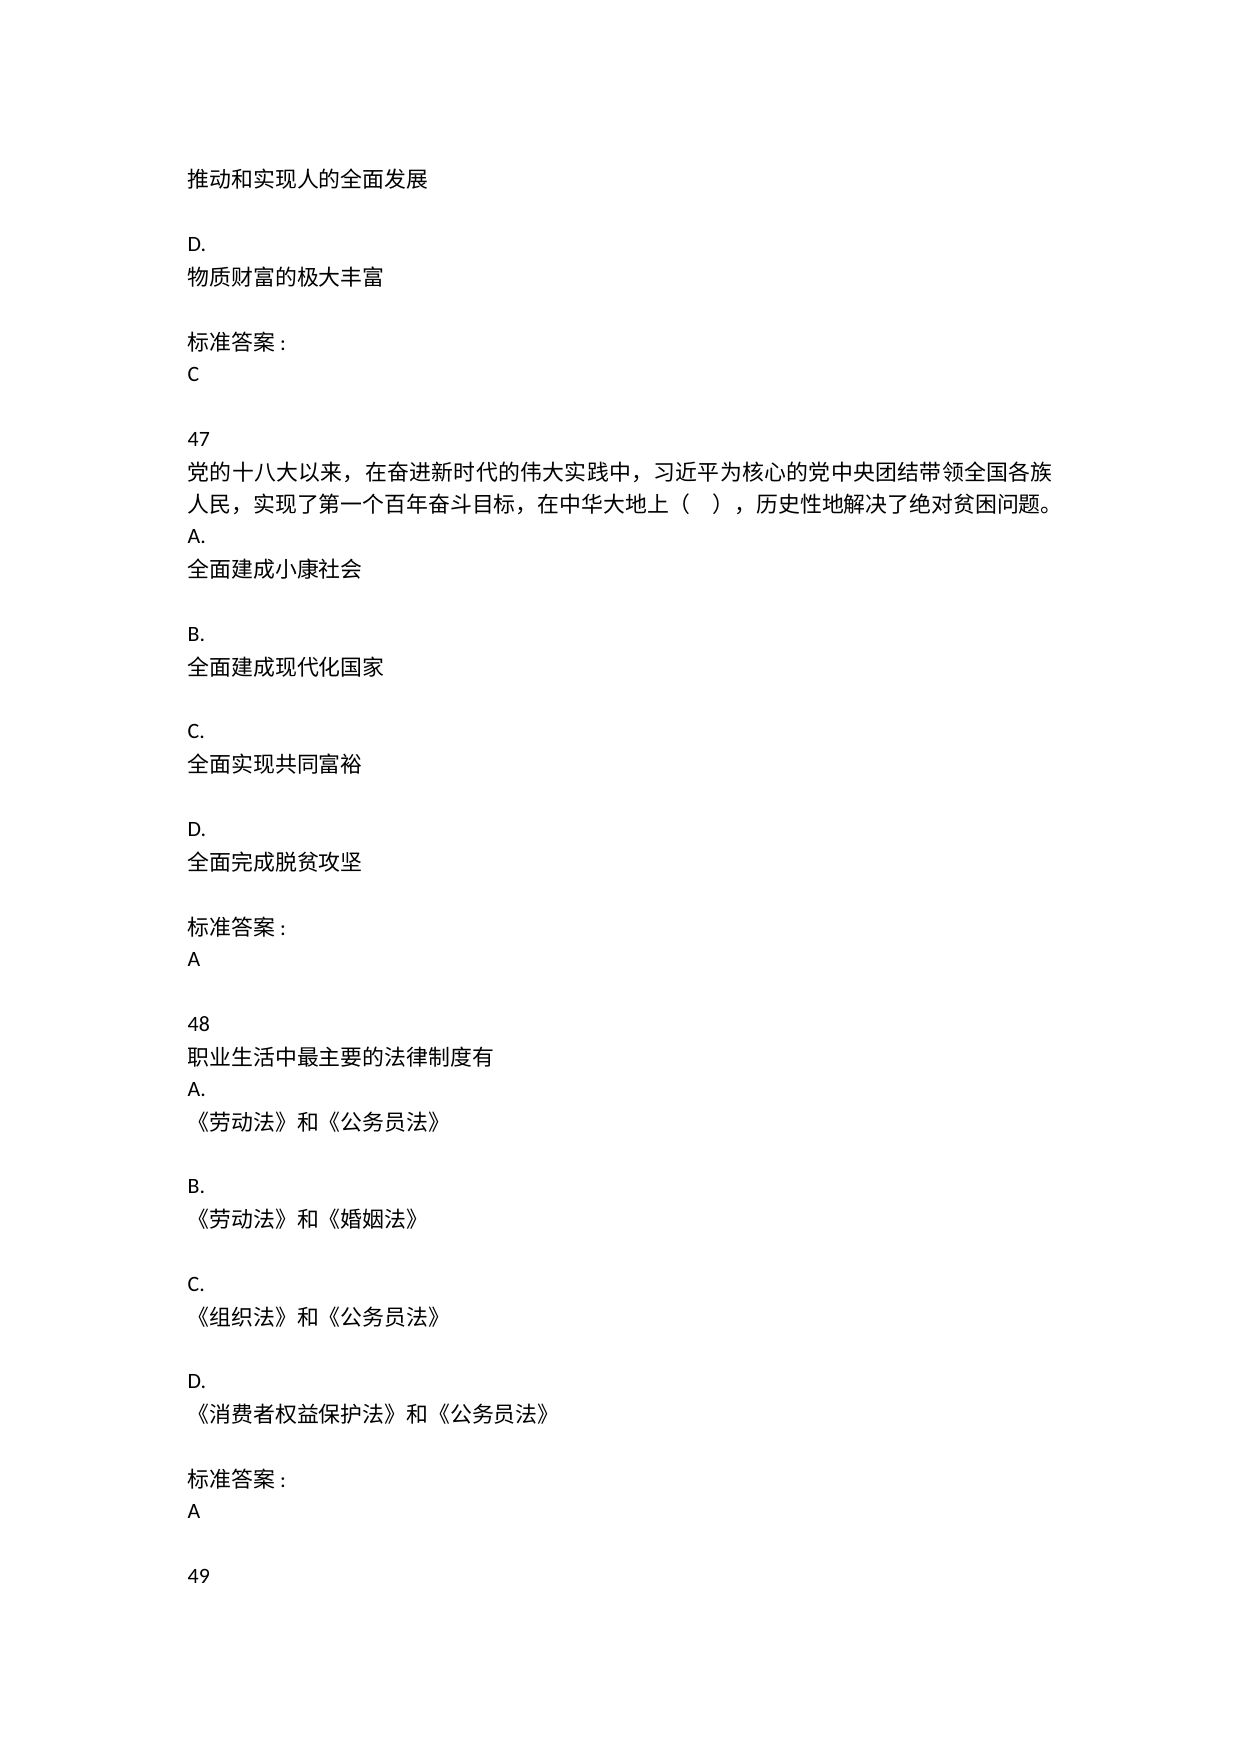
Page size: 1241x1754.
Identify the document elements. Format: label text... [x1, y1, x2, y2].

text 47 [187, 422, 1053, 454]
text B. [187, 1169, 1053, 1202]
text C. [187, 1267, 1053, 1299]
text 党的十八大以来，在奋进新时代的伟大实践中，习近平为核心的党中央团结带领全国各族人民，实现了第一个百年奋斗目标，在中华大地上（ ），历史性地解决了绝对贫困问题。 [187, 454, 1053, 519]
text 职业生活中最主要的法律制度有 [187, 1039, 1053, 1072]
text 全面实现共同富裕 [187, 747, 1053, 779]
text 《消费者权益保护法》和《公务员法》 [187, 1397, 1053, 1429]
text A. [187, 519, 1053, 552]
text 全面完成脱贫攻坚 [187, 844, 1053, 877]
text C. [187, 714, 1053, 747]
text 物质财富的极大丰富 [187, 259, 1053, 292]
text 《组织法》和《公务员法》 [187, 1299, 1053, 1332]
text 《劳动法》和《公务员法》 [187, 1104, 1053, 1137]
text 《劳动法》和《婚姻法》 [187, 1202, 1053, 1234]
text A [187, 942, 1053, 974]
text 标准答案 : [187, 1462, 1053, 1494]
text 标准答案 : [187, 324, 1053, 357]
text B. [187, 617, 1053, 649]
text C [187, 357, 1053, 389]
text 标准答案 : [187, 909, 1053, 942]
text 49 [187, 1559, 1053, 1592]
text D. [187, 227, 1053, 259]
text A. [187, 1072, 1053, 1104]
text 48 [187, 1007, 1053, 1039]
text A [187, 1494, 1053, 1527]
text 全面建成小康社会 [187, 552, 1053, 584]
text D. [187, 812, 1053, 844]
text 全面建成现代化国家 [187, 649, 1053, 682]
text 推动和实现人的全面发展 [187, 162, 1053, 194]
text D. [187, 1364, 1053, 1397]
